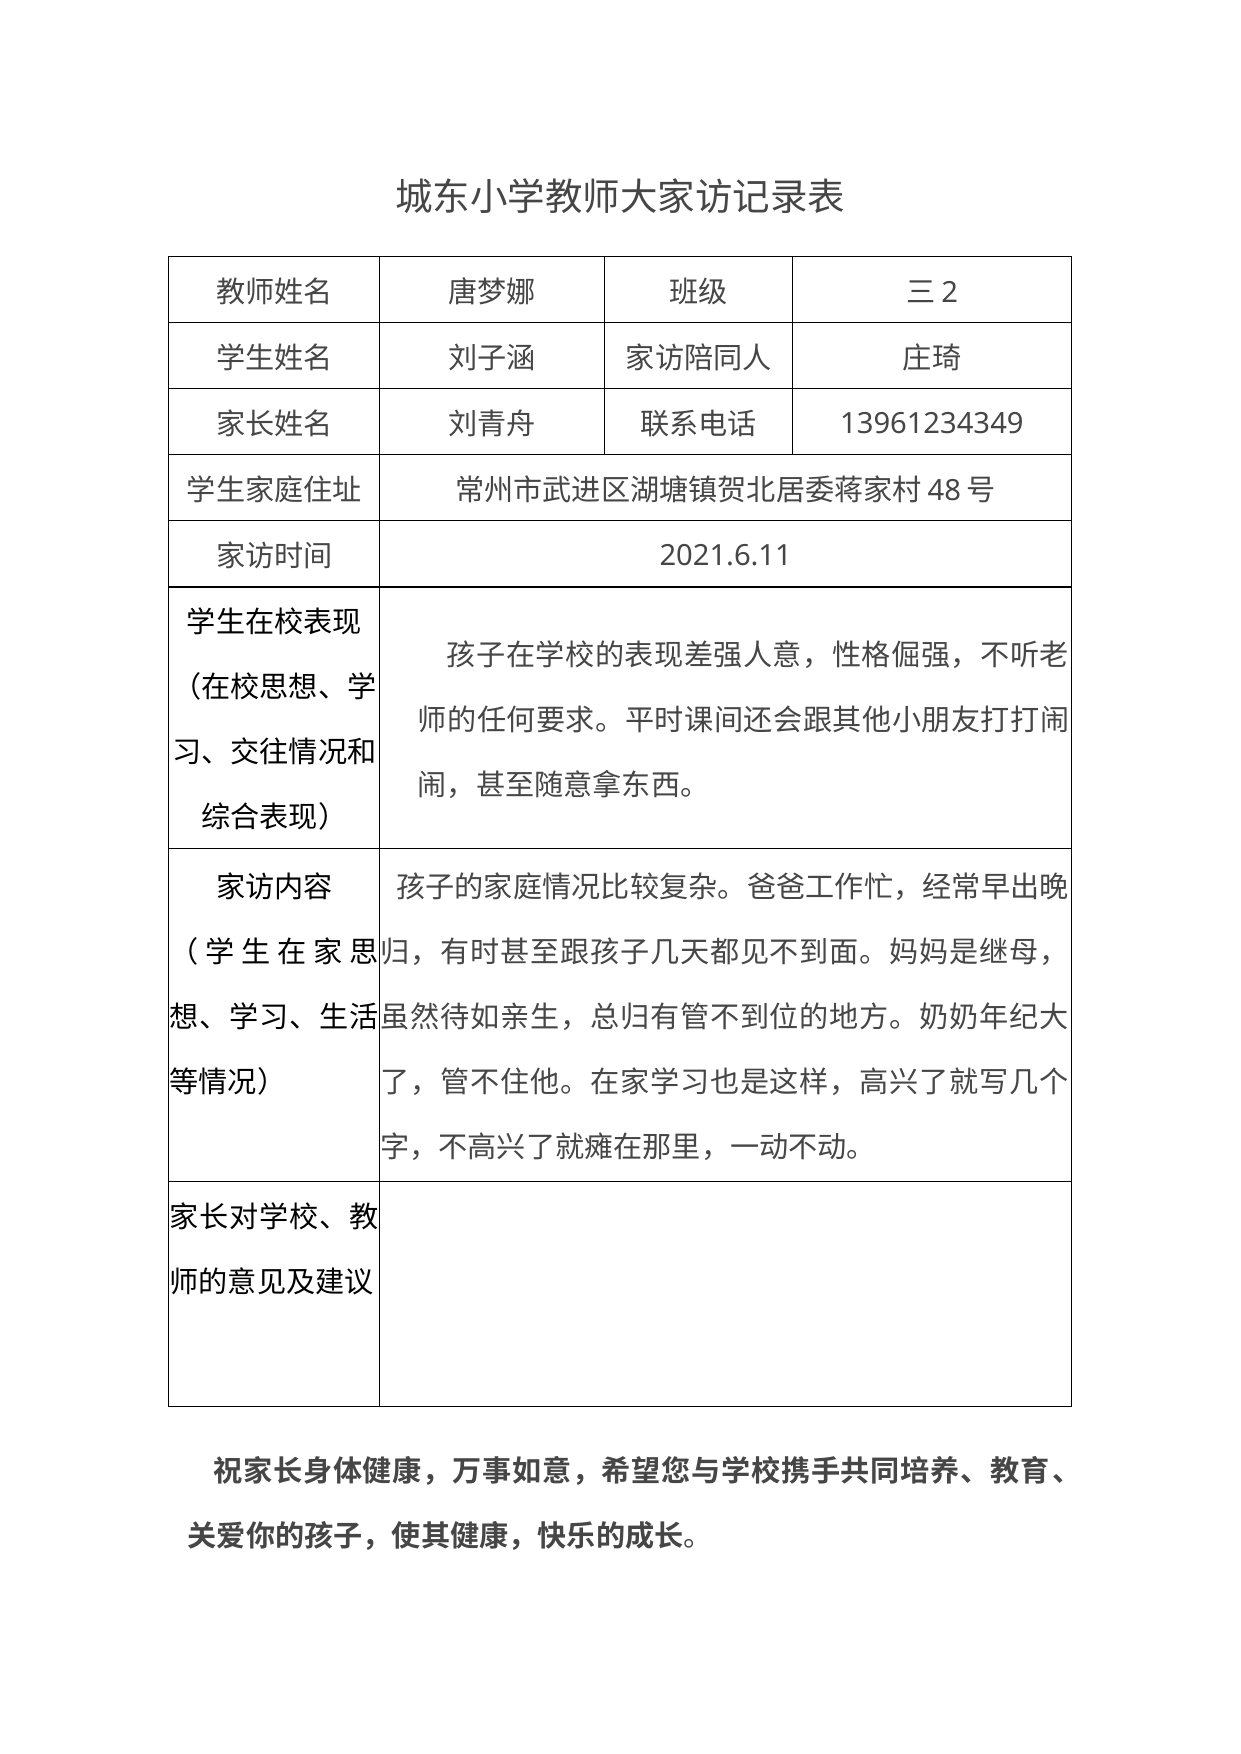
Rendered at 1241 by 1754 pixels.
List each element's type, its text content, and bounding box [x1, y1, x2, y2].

table_header 班级 [605, 257, 792, 322]
table_cell 刘子涵 [380, 323, 604, 388]
table_cell 家访内容 （学生在家思想、学习、生活等情况） [169, 849, 379, 1181]
table_cell 家长对学校、教师的意见及建议 [169, 1182, 379, 1406]
table_cell 家访陪同人 [605, 323, 792, 388]
table_cell 常州市武进区湖塘镇贺北居委蒋家村48号 [380, 455, 1071, 520]
table_cell 孩子在学校的表现差强人意，性格倔强，不听老师的任何要求。平时课间还会跟其他小朋友打打闹闹，甚至随意拿东西。 [380, 588, 1071, 847]
table_header 三2 [793, 257, 1071, 322]
table_header 唐梦娜 [380, 257, 604, 322]
table_cell 孩子的家庭情况比较复杂。爸爸工作忙，经常早出晚归，有时甚至跟孩子几天都见不到面。妈妈是继母，虽然待如亲生，总归有管不到位的地方。奶奶年纪大了，管不住他。在家学习也是这样，高兴了就写几个字，不高兴了就瘫在那里，一动不动。 [380, 849, 1071, 1181]
table_cell 学生在校表现 （在校思想、学习、交往情况和综合表现） [169, 588, 379, 847]
table_cell [380, 1182, 1071, 1406]
table_cell 学生家庭住址 [169, 455, 379, 520]
table_cell 联系电话 [605, 389, 792, 454]
table_cell 庄琦 [793, 323, 1071, 388]
table_header 教师姓名 [169, 257, 379, 322]
table_cell 家访时间 [169, 521, 379, 586]
text 城东小学教师大家访记录表 [187, 162, 1053, 227]
table_cell 学生姓名 [169, 323, 379, 388]
text 祝家长身体健康，万事如意，希望您与学校携手共同培养、教育、关爱你的孩子，使其健康，快乐的成长。 [187, 1436, 1053, 1566]
table_cell 家长姓名 [169, 389, 379, 454]
table_cell 2021.6.11 [380, 521, 1071, 586]
table_cell 刘青舟 [380, 389, 604, 454]
table_cell 13961234349 [793, 389, 1071, 454]
